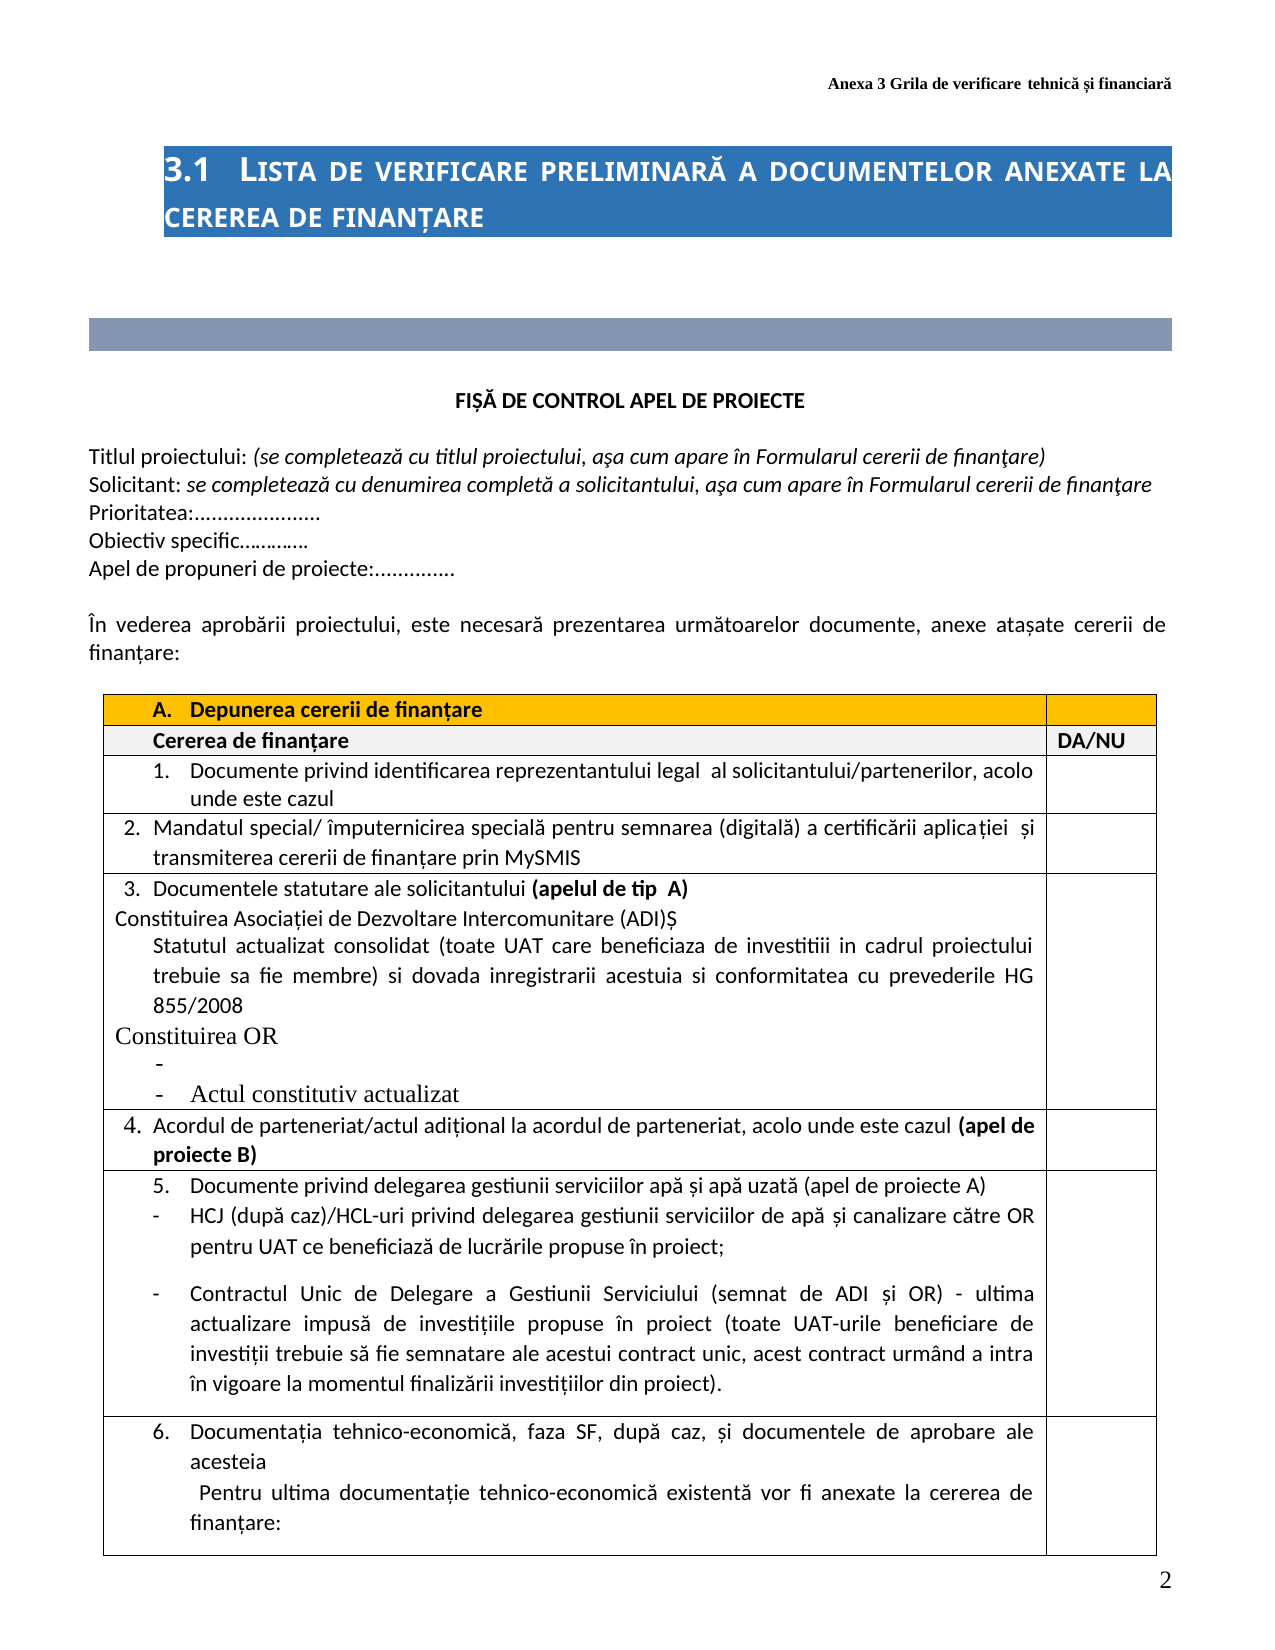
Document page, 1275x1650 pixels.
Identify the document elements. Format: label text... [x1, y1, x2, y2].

table_cell Acordul de parteneriat/actul adițional la acordul de parteneriat, acolo unde este cazul (apel de proiecte B) [104, 1110, 1046, 1170]
table_cell [1047, 1417, 1156, 1555]
text Prioritatea:...................... [89, 498, 1172, 526]
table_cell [104, 1417, 1046, 1555]
table_header [1047, 695, 1156, 725]
subtitle 3.1 Lista de verificare preliminară a documentelor anexate la cererea de finanțare [164, 146, 1172, 237]
table_cell Mandatul special/ împuternicirea specială pentru semnarea (digitală) a certificării aplicației și transmiterea cererii de finanțare prin MySMIS [104, 814, 1046, 873]
table_cell DA/NU [1047, 726, 1156, 755]
table_cell [1047, 1110, 1156, 1170]
text În vederea aprobării proiectului, este necesară prezentarea următoarelor documente, anexe ataşate cererii de finanţare: [89, 610, 1168, 666]
text FIȘĂ DE CONTROL APEL DE PROIECTE [89, 386, 1172, 414]
text Solicitant: se completează cu denumirea completă a solicitantului, aşa cum apare în Formularul cererii de finanţare [89, 470, 1172, 498]
table_cell [1047, 814, 1156, 873]
table_header Depunerea cererii de finanțare [104, 695, 1046, 725]
table_cell [1047, 874, 1156, 1109]
table_cell [1047, 1171, 1156, 1416]
table_cell [1047, 756, 1156, 812]
text Obiectiv specific…………. [89, 526, 1172, 554]
text Titlul proiectului: (se completează cu titlul proiectului, aşa cum apare în Formularul cererii de finanţare) [89, 442, 1172, 470]
table_cell Documentele statutare ale solicitantului (apelul de tip A) Constituirea Asociaţiei de Dezvoltare Intercomunitare (ADI)Ș Statutul actualizat consolidat (toate UAT care beneficiaza de investitiii in cadrul proiectului trebuie sa fie membre) si dovada inregistrarii acestuia si conformitatea cu prevederile HG 855/2008 Constituirea OR Actul constitutiv actualizat [104, 874, 1046, 1109]
table_cell Documente privind delegarea gestiunii serviciilor apă și apă uzată (apel de proiecte A) HCJ (după caz)/HCL-uri privind delegarea gestiunii serviciilor de apă și canalizare către OR pentru UAT ce beneficiază de lucrările propuse în proiect; Contractul Unic de Delegare a Gestiunii Serviciului (semnat de ADI și OR) - ultima actualizare impusă de investițiile propuse în proiect (toate UAT-urile beneficiare de investiții trebuie să fie semnatare ale acestui contract unic, acest contract urmând a intra în vigoare la momentul finalizării investițiilor din proiect). [104, 1171, 1046, 1416]
table_cell Cererea de finanțare [104, 726, 1046, 755]
text Apel de propuneri de proiecte:.............. [89, 554, 1172, 582]
table_cell Documente privind identificarea reprezentantului legal al solicitantului/partenerilor, acolo unde este cazul [104, 756, 1046, 812]
